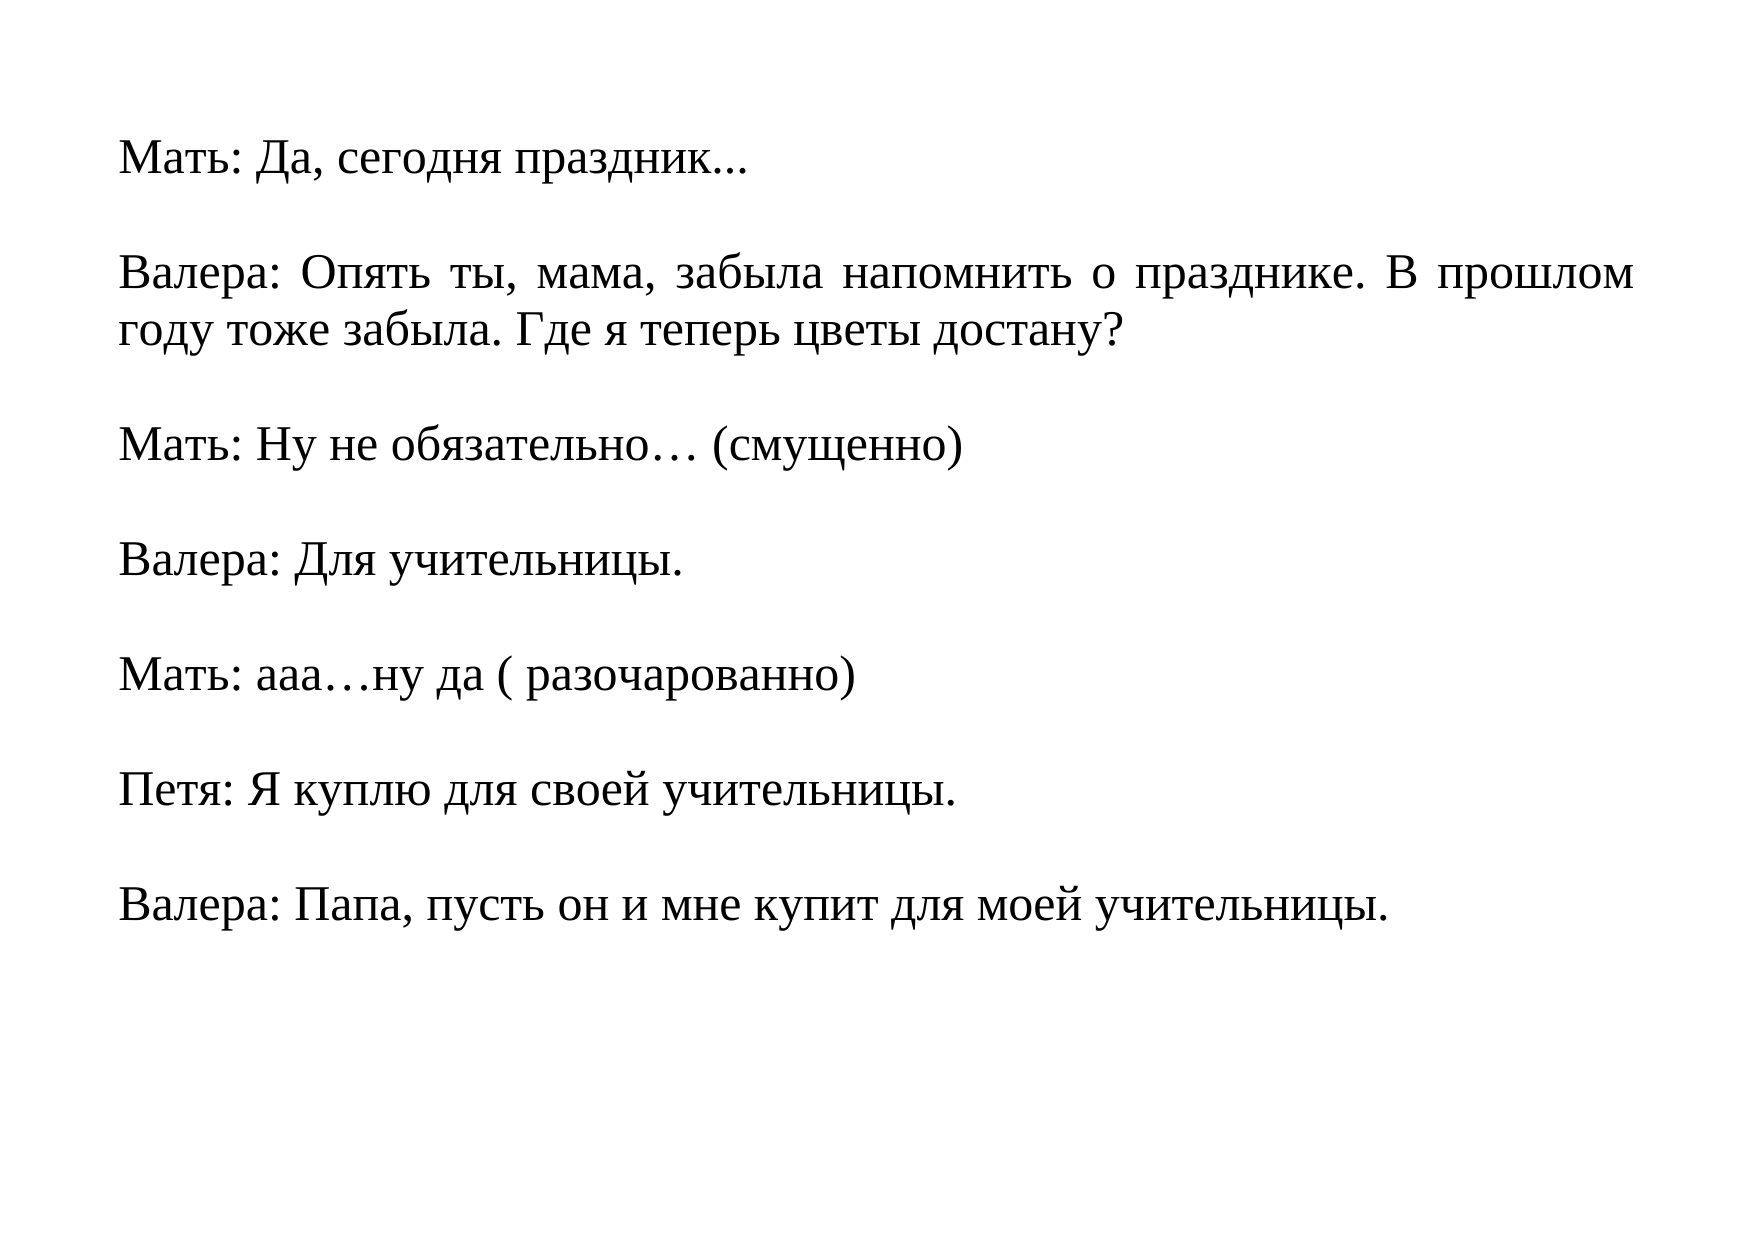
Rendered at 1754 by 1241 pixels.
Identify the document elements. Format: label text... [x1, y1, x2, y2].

text Валера: Папа, пусть он и мне купит для моей учительницы. [118, 874, 1636, 932]
text Мать: Да, сегодня праздник... [118, 127, 1636, 184]
text Мать: Ну не обязательно… (смущенно) [118, 414, 1636, 472]
text Петя: Я куплю для своей учительницы. [118, 759, 1636, 817]
text Валера: Для учительницы. [118, 529, 1636, 587]
text Валера: Опять ты, мама, забыла напомнить о празднике. В прошлом году тоже забыла. Где я теперь цветы достану? [118, 242, 1636, 357]
text Мать: ааа…ну да ( разочарованно) [118, 644, 1636, 702]
